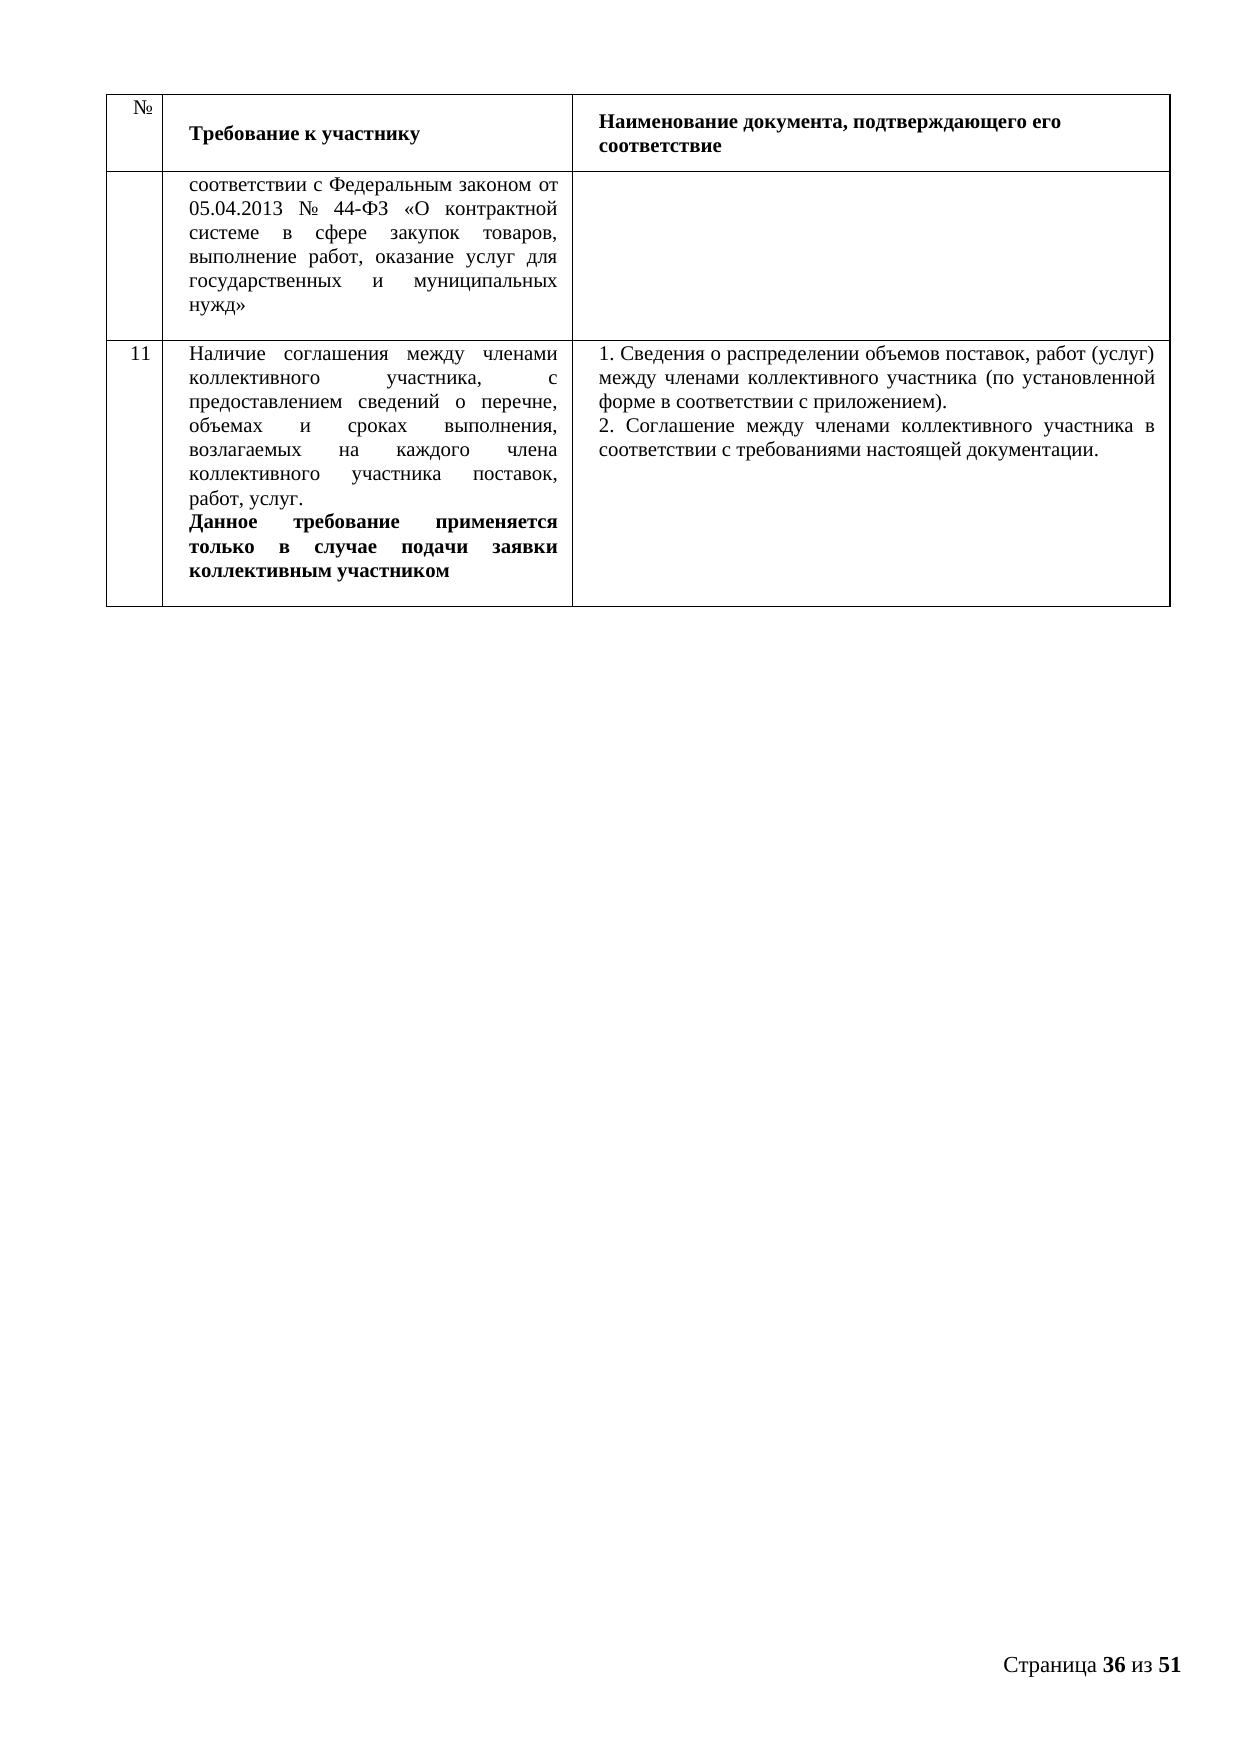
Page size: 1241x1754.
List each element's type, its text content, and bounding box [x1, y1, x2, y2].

table_header № [107, 95, 162, 171]
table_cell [573, 172, 1169, 340]
table_cell 1. Сведения о распределении объемов поставок, работ (услуг) между членами коллективного участника (по установленной форме в соответствии с приложением). 2. Соглашение между членами коллективного участника в соответствии с требованиями настоящей документации. [573, 341, 1169, 606]
table_header Наименование документа, подтверждающего его соответствие [573, 95, 1169, 171]
table_header Требование к участнику [163, 95, 572, 171]
table_cell [107, 172, 162, 340]
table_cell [163, 172, 572, 340]
table_cell Наличие соглашения между членами коллективного участника, с предоставлением сведений о перечне, объемах и сроках выполнения, возлагаемых на каждого члена коллективного участника поставок, работ, услуг. Данное требование применяется только в случае подачи заявки коллективным участником [163, 341, 572, 606]
table_cell [107, 341, 162, 606]
